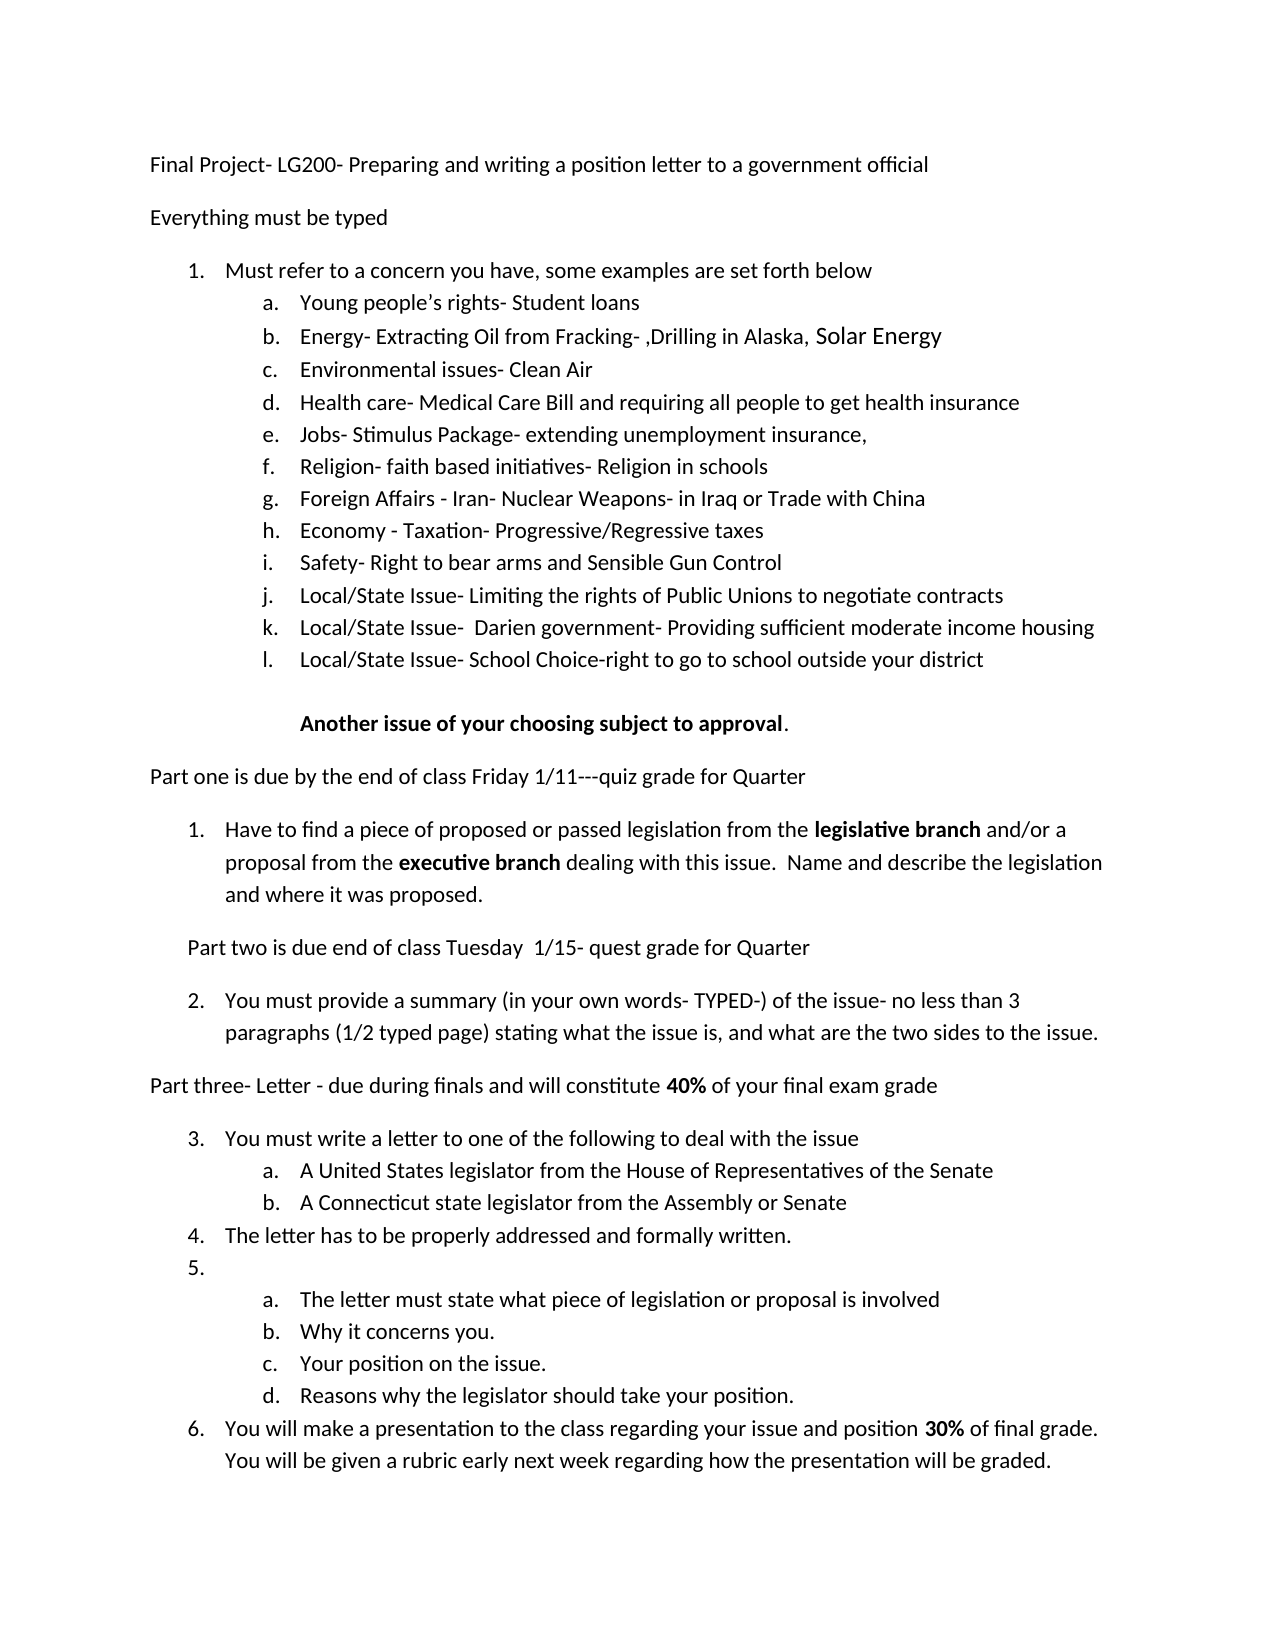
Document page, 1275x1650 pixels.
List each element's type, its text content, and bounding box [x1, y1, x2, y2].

list You will make a presentation to the class regarding your issue and position 30% of final grade. You will be given a rubric early next week regarding how the presentation will be graded. [187, 1414, 1125, 1474]
list Local/State Issue- Darien government- Providing sufficient moderate income housing [262, 613, 1125, 641]
list Why it concerns you. [262, 1317, 1125, 1345]
text Part two is due end of class Tuesday 1/15- quest grade for Quarter [187, 933, 1125, 961]
list Local/State Issue- School Choice-right to go to school outside your district [262, 645, 1125, 673]
list Economy - Taxation- Progressive/Regressive taxes [262, 516, 1125, 544]
list Another issue of your choosing subject to approval. [300, 709, 1125, 737]
list The letter must state what piece of legislation or proposal is involved [262, 1285, 1125, 1313]
text Everything must be typed [150, 203, 1125, 231]
text Part three- Letter - due during finals and will constitute 40% of your final exam grade [150, 1071, 1125, 1099]
list Energy- Extracting Oil from Fracking- ,Drilling in Alaska, Solar Energy [262, 320, 1125, 351]
text Final Project- LG200- Preparing and writing a position letter to a government official [150, 150, 1125, 178]
list You must write a letter to one of the following to deal with the issue [187, 1124, 1125, 1152]
list Your position on the issue. [262, 1349, 1125, 1377]
list Foreign Affairs - Iran- Nuclear Weapons- in Iraq or Trade with China [262, 484, 1125, 512]
list Health care- Medical Care Bill and requiring all people to get health insurance [262, 388, 1125, 416]
list The letter has to be properly addressed and formally written. [187, 1221, 1125, 1249]
list Must refer to a concern you have, some examples are set forth below [187, 256, 1125, 284]
list Have to find a piece of proposed or passed legislation from the legislative branch and/or a proposal from the executive branch dealing with this issue. Name and describe the legislation and where it was proposed. [187, 816, 1125, 908]
list Reasons why the legislator should take your position. [262, 1382, 1125, 1410]
list Environmental issues- Clean Air [262, 355, 1125, 383]
list Jobs- Stimulus Package- extending unemployment insurance, [262, 420, 1125, 448]
list Religion- faith based initiatives- Religion in schools [262, 452, 1125, 480]
list Local/State Issue- Limiting the rights of Public Unions to negotiate contracts [262, 581, 1125, 609]
list A United States legislator from the House of Representatives of the Senate [262, 1156, 1125, 1184]
list Young people’s rights- Student loans [262, 288, 1125, 316]
list A Connecticut state legislator from the Assembly or Senate [262, 1188, 1125, 1217]
text Part one is due by the end of class Friday 1/11---quiz grade for Quarter [150, 762, 1125, 791]
list You must provide a summary (in your own words- TYPED-) of the issue- no less than 3 paragraphs (1/2 typed page) stating what the issue is, and what are the two sides to the issue. [187, 986, 1125, 1046]
list Safety- Right to bear arms and Sensible Gun Control [262, 548, 1125, 577]
